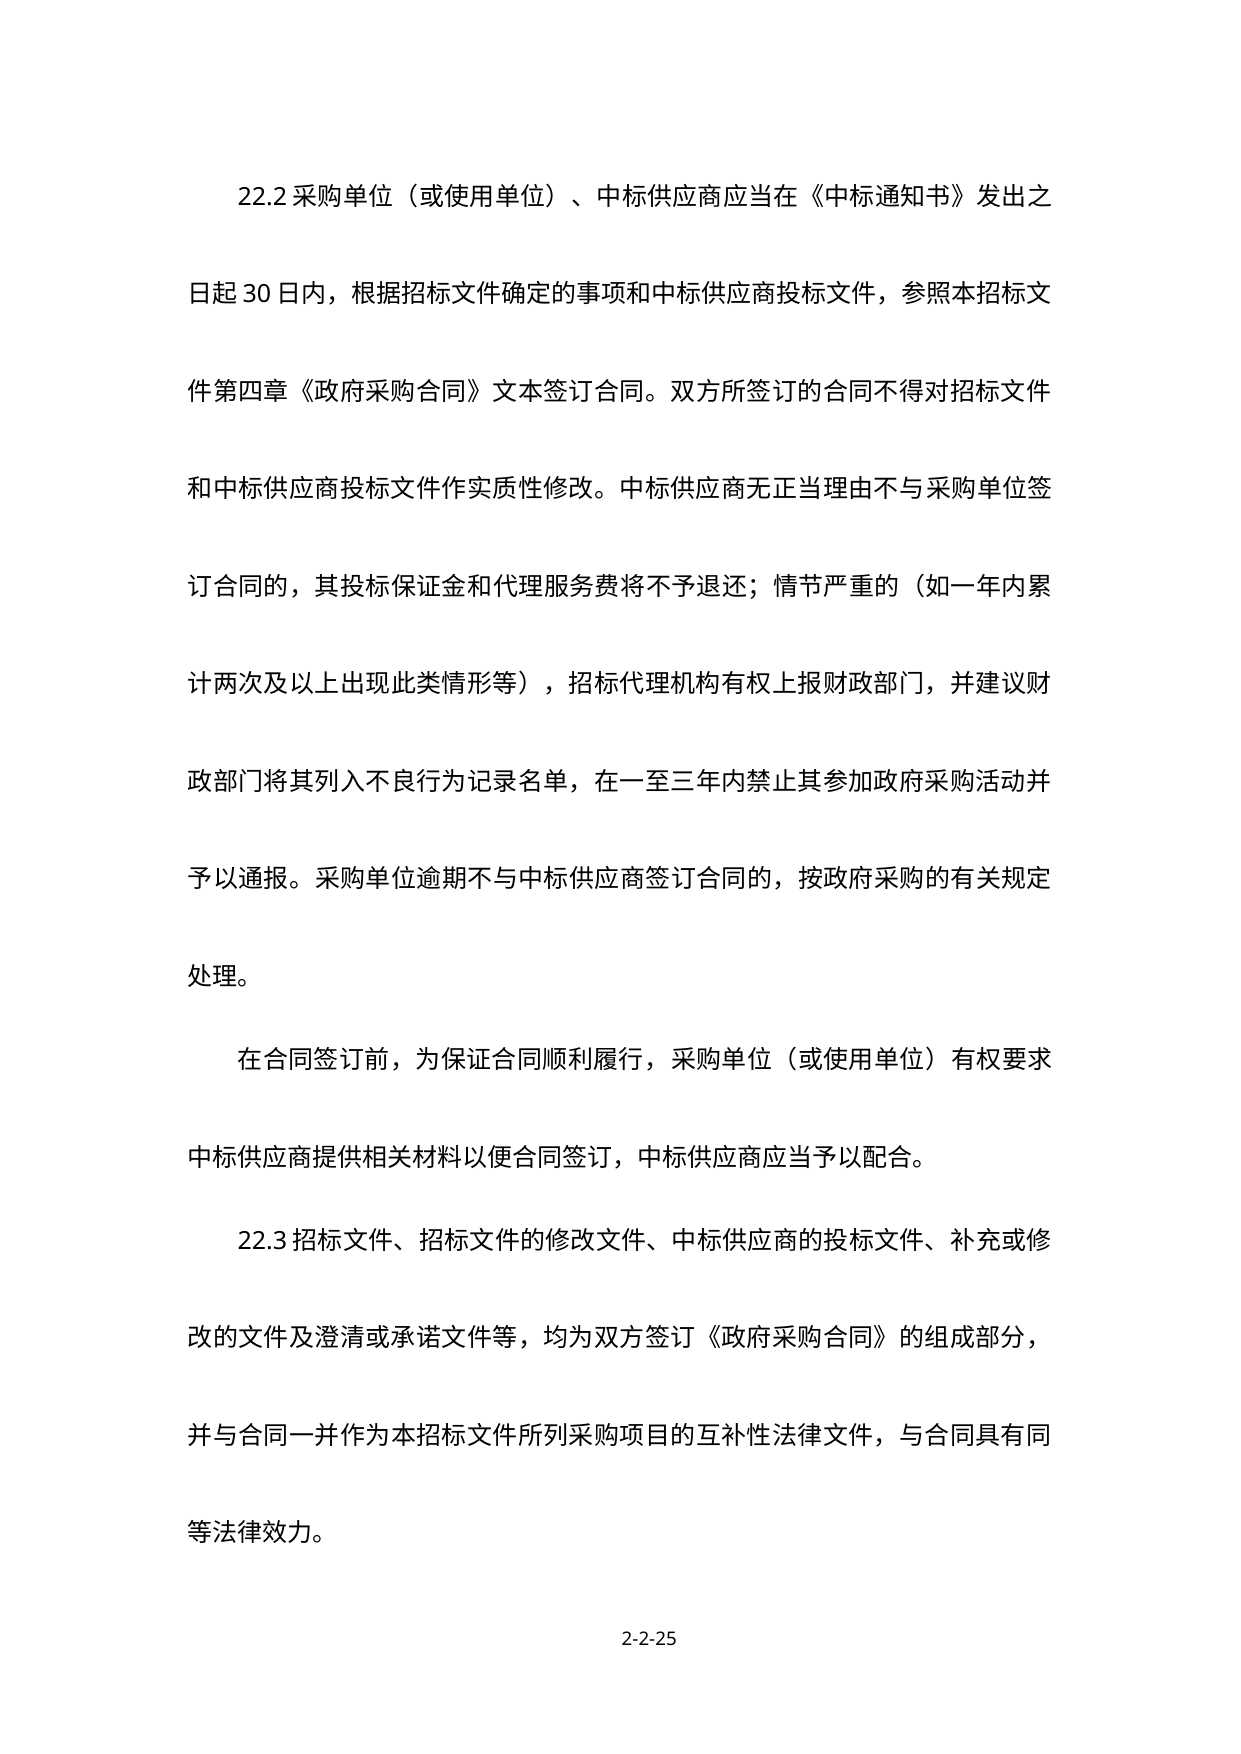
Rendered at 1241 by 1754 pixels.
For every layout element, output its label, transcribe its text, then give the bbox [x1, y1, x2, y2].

text 22.3招标文件、招标文件的修改文件、中标供应商的投标文件、补充或修改的文件及澄清或承诺文件等，均为双方签订《政府采购合同》的组成部分，并与合同一并作为本招标文件所列采购项目的互补性法律文件，与合同具有同等法律效力。 [187, 1206, 1053, 1563]
text 在合同签订前，为保证合同顺利履行，采购单位（或使用单位）有权要求中标供应商提供相关材料以便合同签订，中标供应商应当予以配合。 [187, 1025, 1053, 1188]
text 22.2采购单位（或使用单位）、中标供应商应当在《中标通知书》发出之日起30日内，根据招标文件确定的事项和中标供应商投标文件，参照本招标文件第四章《政府采购合同》文本签订合同。双方所签订的合同不得对招标文件和中标供应商投标文件作实质性修改。中标供应商无正当理由不与采购单位签订合同的，其投标保证金和代理服务费将不予退还；情节严重的（如一年内累计两次及以上出现此类情形等），招标代理机构有权上报财政部门，并建议财政部门将其列入不良行为记录名单，在一至三年内禁止其参加政府采购活动并予以通报。采购单位逾期不与中标供应商签订合同的，按政府采购的有关规定处理。 [187, 162, 1053, 1007]
